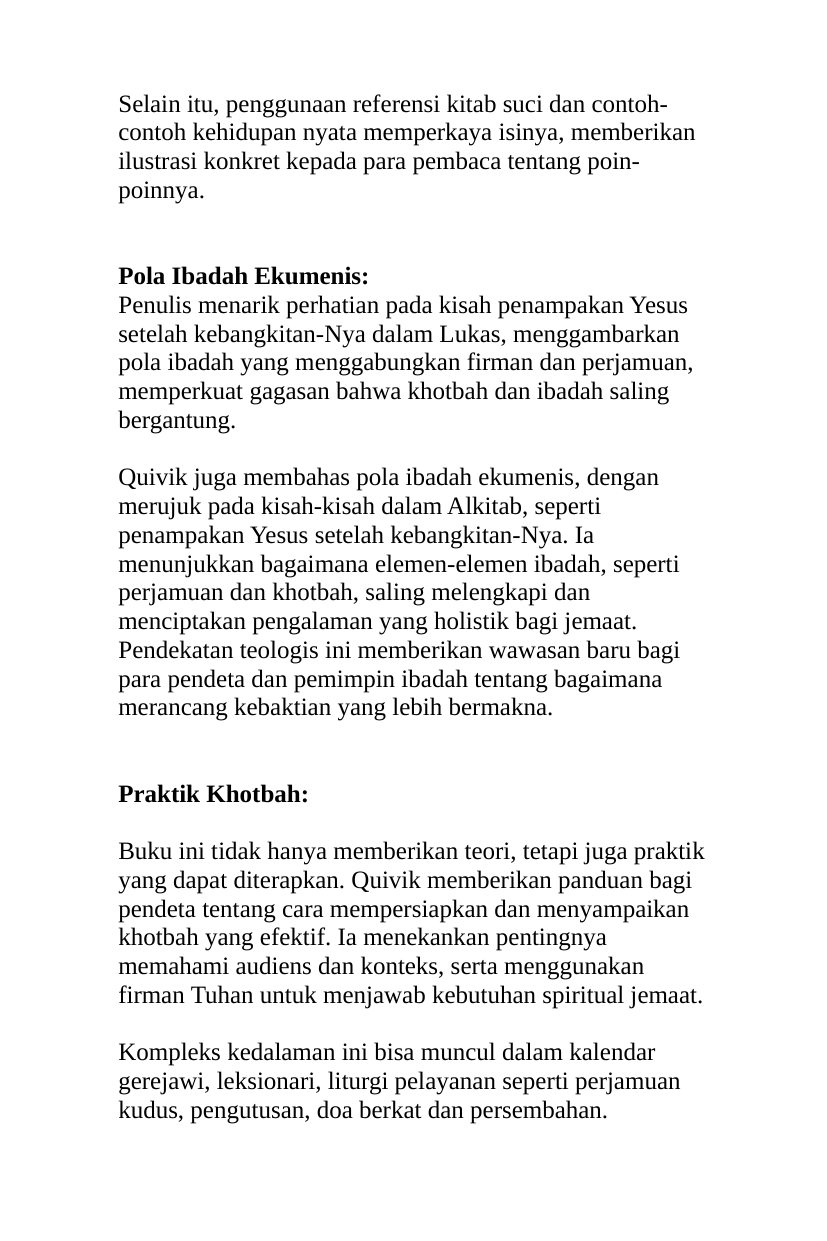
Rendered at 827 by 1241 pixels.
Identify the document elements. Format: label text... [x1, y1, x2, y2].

text Penulis menarik perhatian pada kisah penampakan Yesus setelah kebangkitan-Nya dalam Lukas, menggambarkan pola ibadah yang menggabungkan firman dan perjamuan, memperkuat gagasan bahwa khotbah dan ibadah saling bergantung. [118, 290, 709, 434]
text Kompleks kedalaman ini bisa muncul dalam kalendar gerejawi, leksionari, liturgi pelayanan seperti perjamuan kudus, pengutusan, doa berkat dan persembahan. [118, 1037, 709, 1124]
text Quivik juga membahas pola ibadah ekumenis, dengan merujuk pada kisah-kisah dalam Alkitab, seperti penampakan Yesus setelah kebangkitan-Nya. Ia menunjukkan bagaimana elemen-elemen ibadah, seperti perjamuan dan khotbah, saling melengkapi dan menciptakan pengalaman yang holistik bagi jemaat. Pendekatan teologis ini memberikan wawasan baru bagi para pendeta dan pemimpin ibadah tentang bagaimana merancang kebaktian yang lebih bermakna. [118, 462, 709, 721]
text Pola Ibadah Ekumenis: [118, 261, 709, 290]
text Selain itu, penggunaan referensi kitab suci dan contoh-contoh kehidupan nyata memperkaya isinya, memberikan ilustrasi konkret kepada para pembaca tentang poin-poinnya. [118, 89, 709, 204]
text Praktik Khotbah: [118, 779, 709, 807]
text Buku ini tidak hanya memberikan teori, tetapi juga praktik yang dapat diterapkan. Quivik memberikan panduan bagi pendeta tentang cara mempersiapkan dan menyampaikan khotbah yang efektif. Ia menekankan pentingnya memahami audiens dan konteks, serta menggunakan firman Tuhan untuk menjawab kebutuhan spiritual jemaat. [118, 836, 709, 1009]
